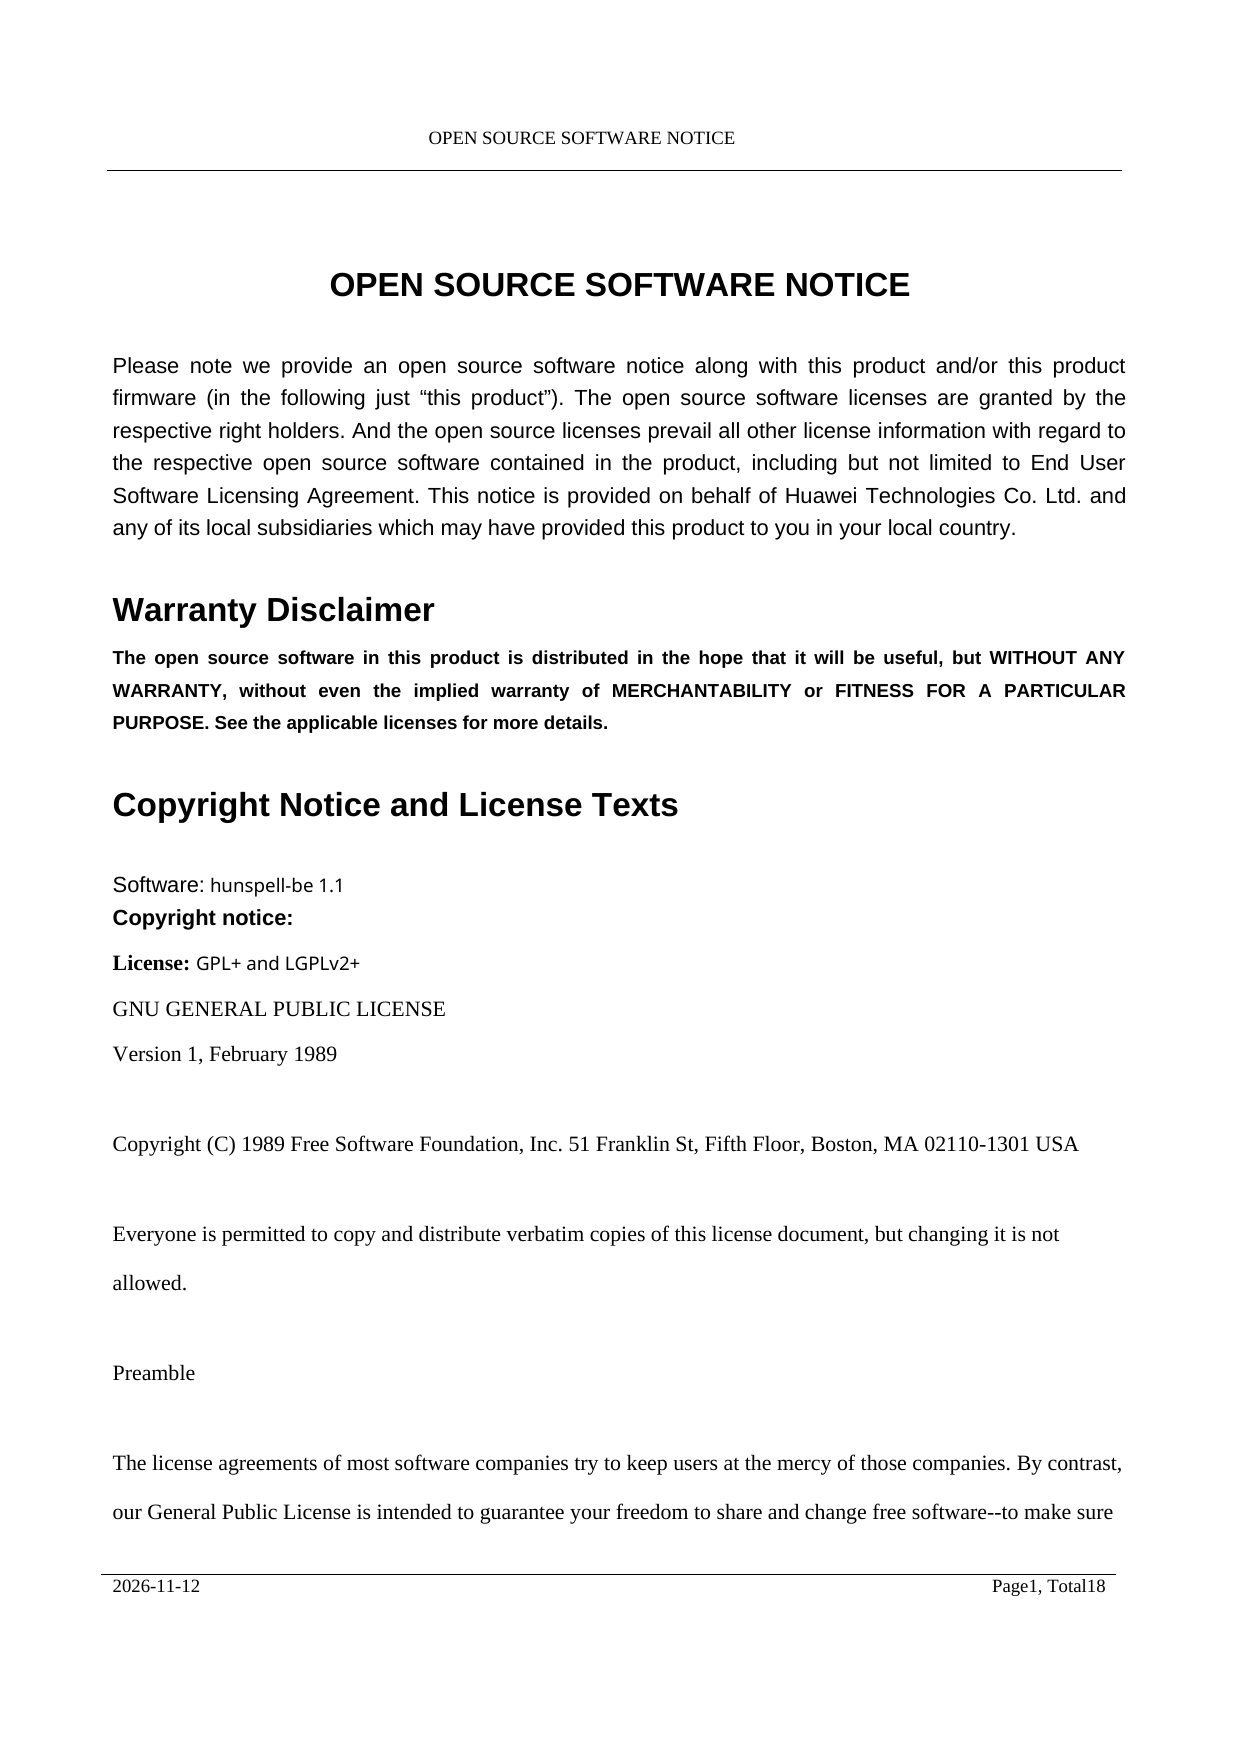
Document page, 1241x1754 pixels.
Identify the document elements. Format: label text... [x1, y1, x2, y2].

text OPEN SOURCE SOFTWARE NOTICE [112, 251, 1128, 316]
text Version 1, February 1989 [112, 1037, 1128, 1069]
text Please note we provide an open source software notice along with this product and/or this product firmware (in the following just “this product”). The open source software licenses are granted by the respective right holders. And the open source licenses prevail all other license information with regard to the respective open source software contained in the product, including but not limited to End User Software Licensing Agreement. This notice is provided on behalf of Huawei Technologies Co. Ltd. and any of its local subsidiaries which may have provided this product to you in your local country. [112, 349, 1128, 544]
text Everyone is permitted to copy and distribute verbatim copies of this license document, but changing it is not allowed. [112, 1217, 1128, 1299]
text GNU GENERAL PUBLIC LICENSE [112, 992, 1128, 1024]
text Copyright notice: [112, 901, 1128, 934]
text The open source software in this product is distributed in the hope that it will be useful, but WITHOUT ANY WARRANTY, without even the implied warranty of MERCHANTABILITY or FITNESS FOR A PARTICULAR PURPOSE. See the applicable licenses for more details. [112, 641, 1128, 739]
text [112, 1447, 1128, 1528]
text Copyright Notice and License Texts [112, 771, 1128, 836]
text Copyright (C) 1989 Free Software Foundation, Inc. 51 Franklin St, Fifth Floor, Boston, MA 02110-1301 USA [112, 1127, 1128, 1160]
text Software: hunspell-be 1.1 [112, 869, 1128, 901]
text Preamble [112, 1356, 1128, 1389]
text Warranty Disclaimer [112, 576, 1128, 641]
text License: GPL+ and LGPLv2+ [112, 947, 1128, 979]
